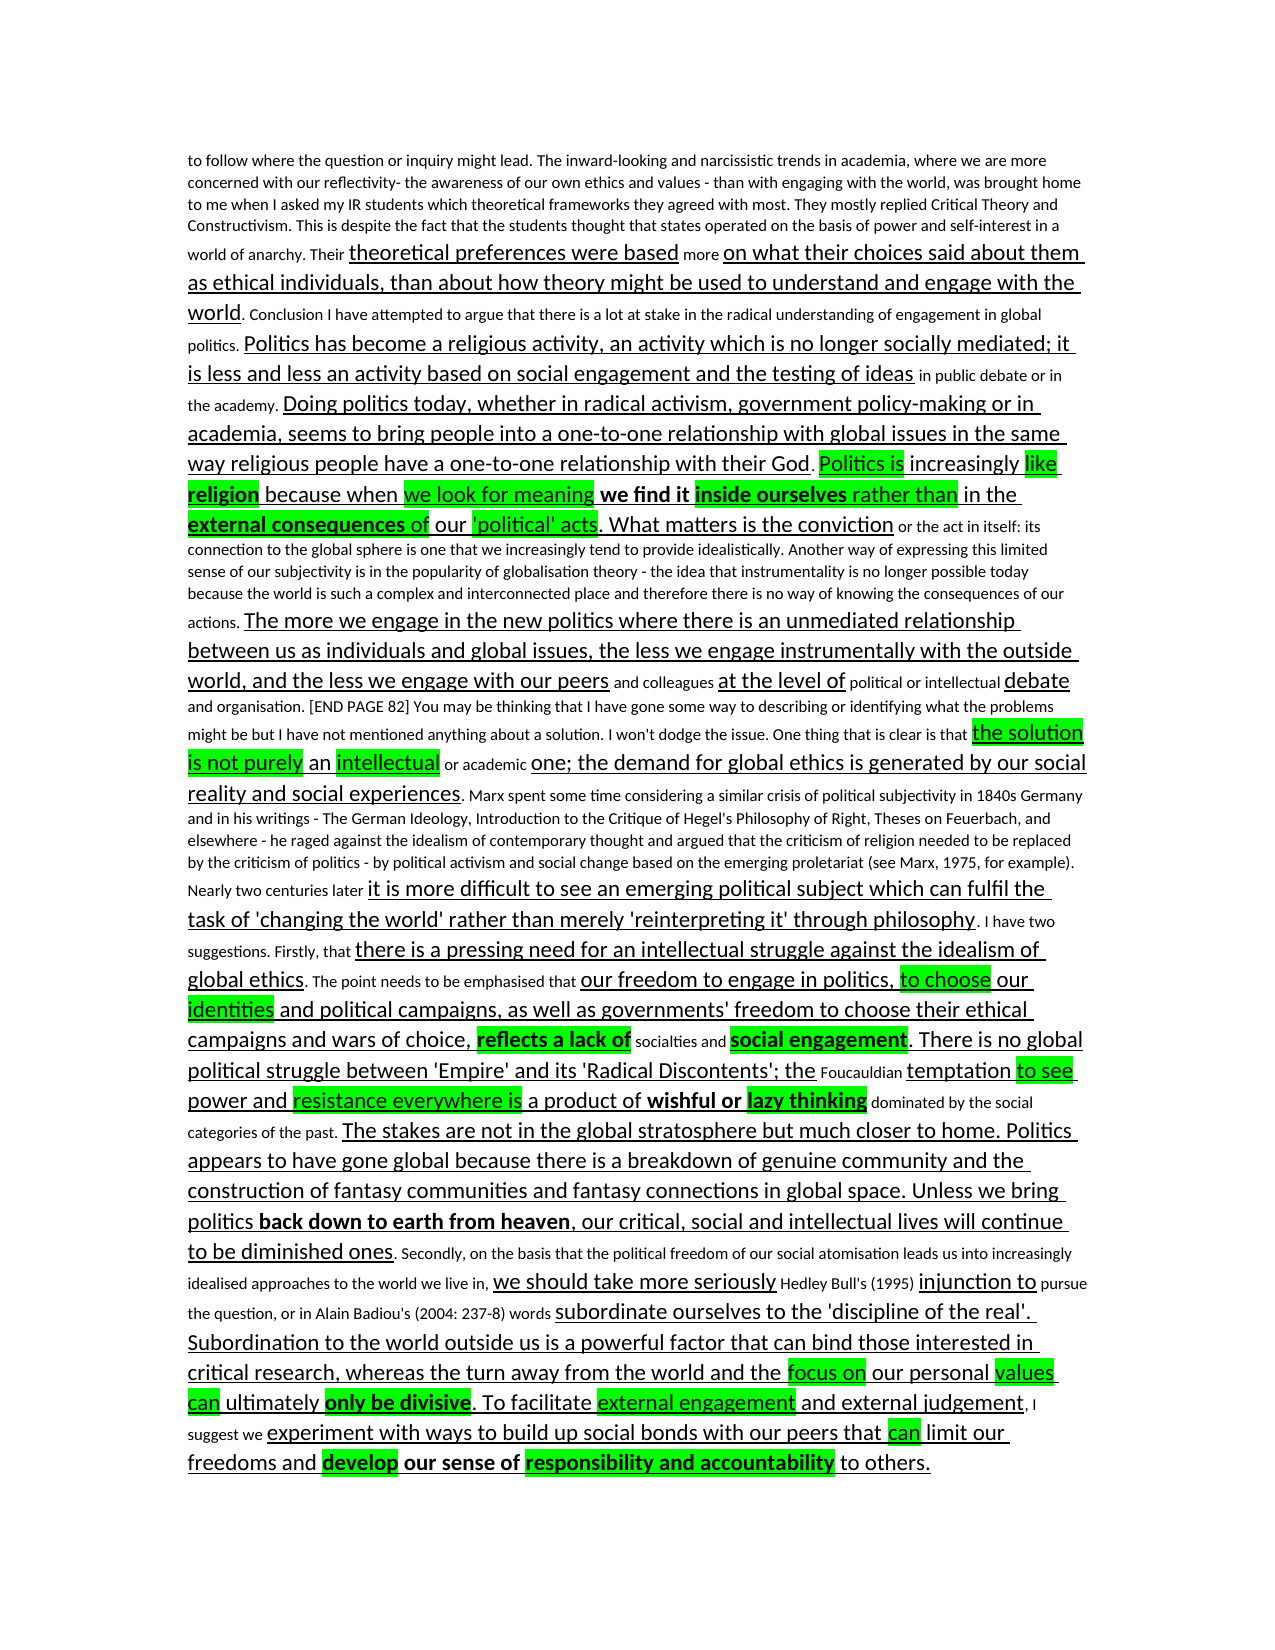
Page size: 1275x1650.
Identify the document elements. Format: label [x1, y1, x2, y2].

text [187, 150, 1087, 1477]
